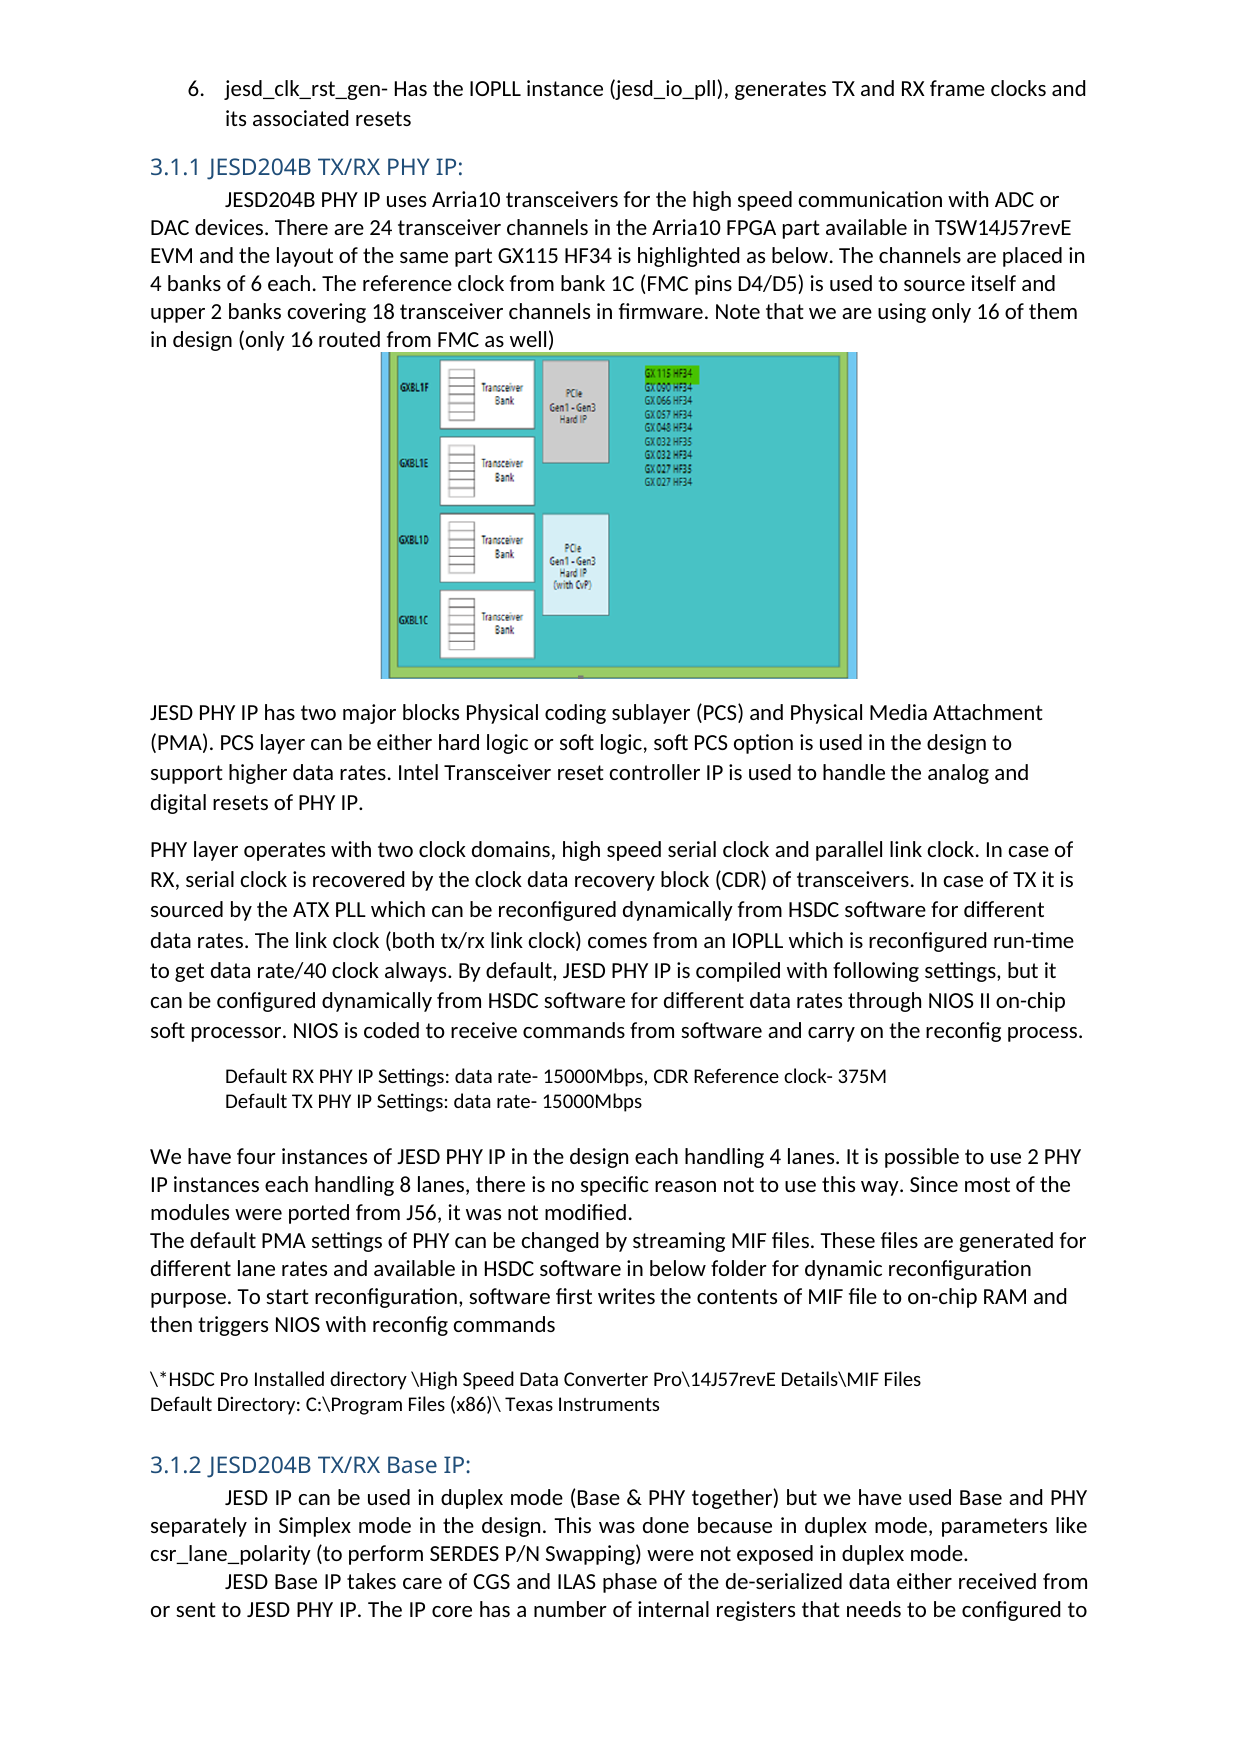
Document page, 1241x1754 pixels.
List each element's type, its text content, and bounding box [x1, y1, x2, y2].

text Default TX PHY IP Settings: data rate- 15000Mbps [225, 1089, 1090, 1114]
text PHY layer operates with two clock domains, high speed serial clock and parallel link clock. In case of RX, serial clock is recovered by the clock data recovery block (CDR) of transceivers. In case of TX it is sourced by the ATX PLL which can be reconfigured dynamically from HSDC software for different data rates. The link clock (both tx/rx link clock) comes from an IOPLL which is reconfigured run-time to get data rate/40 clock always. By default, JESD PHY IP is compiled with following settings, but it can be configured dynamically from HSDC software for different data rates through NIOS II on-chip soft processor. NIOS is coded to receive commands from software and carry on the reconfig process. [150, 835, 1090, 1044]
subtitle JESD204B TX/RX Base IP: [150, 1449, 1090, 1481]
text JESD204B PHY IP uses Arria10 transceivers for the high speed communication with ADC or DAC devices. There are 24 transceiver channels in the Arria10 FPGA part available in TSW14J57revE EVM and the layout of the same part GX115 HF34 is highlighted as below. The channels are placed in 4 banks of 6 each. The reference clock from bank 1C (FMC pins D4/D5) is used to source itself and upper 2 banks covering 18 transceiver channels in firmware. Note that we are using only 16 of them in design (only 16 routed from FMC as well) [150, 185, 1090, 353]
text We have four instances of JESD PHY IP in the design each handling 4 lanes. It is possible to use 2 PHY IP instances each handling 8 lanes, there is no specific reason not to use this way. Since most of the modules were ported from J56, it was not modified. [150, 1142, 1090, 1226]
picture [380, 352, 860, 679]
text Default Directory: C:\Program Files (x86)\ Texas Instruments [150, 1392, 1090, 1417]
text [150, 1567, 1090, 1623]
subtitle JESD204B TX/RX PHY IP: [150, 151, 1090, 182]
text The default PMA settings of PHY can be changed by streaming MIF files. These files are generated for different lane rates and available in HSDC software in below folder for dynamic reconfiguration purpose. To start reconfiguration, software first writes the contents of MIF file to on-chip RAM and then triggers NIOS with reconfig commands [150, 1226, 1090, 1338]
text \*HSDC Pro Installed directory \High Speed Data Converter Pro\14J57revE Details\MIF Files [150, 1366, 1090, 1392]
text JESD IP can be used in duplex mode (Base & PHY together) but we have used Base and PHY separately in Simplex mode in the design. This was done because in duplex mode, parameters like csr_lane_polarity (to perform SERDES P/N Swapping) were not exposed in duplex mode. [150, 1483, 1090, 1567]
text JESD PHY IP has two major blocks Physical coding sublayer (PCS) and Physical Media Attachment (PMA). PCS layer can be either hard logic or soft logic, soft PCS option is used in the design to support higher data rates. Intel Transceiver reset controller IP is used to handle the analog and digital resets of PHY IP. [150, 698, 1090, 816]
list jesd_clk_rst_gen- Has the IOPLL instance (jesd_io_pll), generates TX and RX frame clocks and its associated resets [187, 74, 1090, 132]
text Default RX PHY IP Settings: data rate- 15000Mbps, CDR Reference clock- 375M [225, 1063, 1090, 1089]
